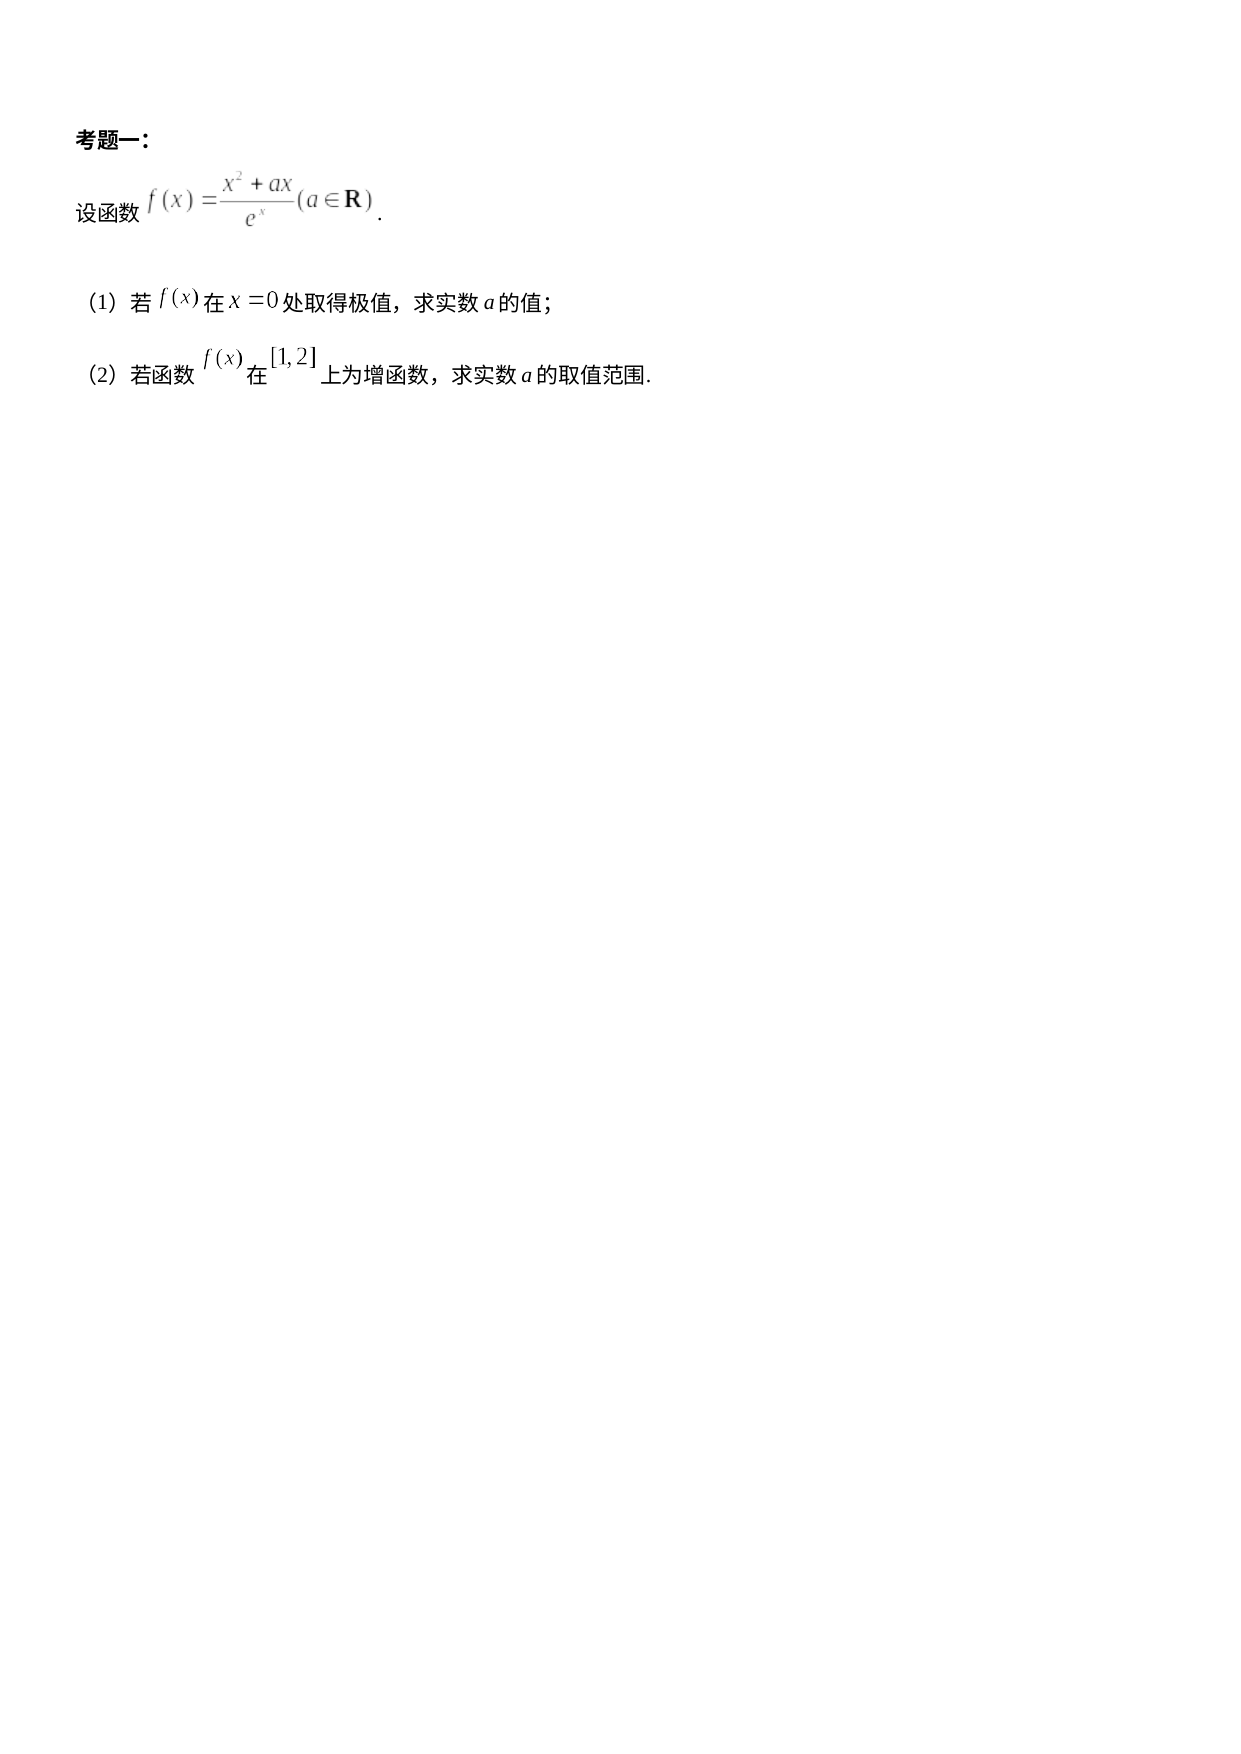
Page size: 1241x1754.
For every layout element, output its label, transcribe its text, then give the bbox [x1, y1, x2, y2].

text 考题一： [75, 123, 1165, 156]
text （1）若在处取得极值，求实数a的值； [75, 269, 1165, 334]
text （2）若函数在上为增函数，求实数a的取值范围. [75, 342, 1165, 407]
text 设函数. [75, 163, 1165, 261]
